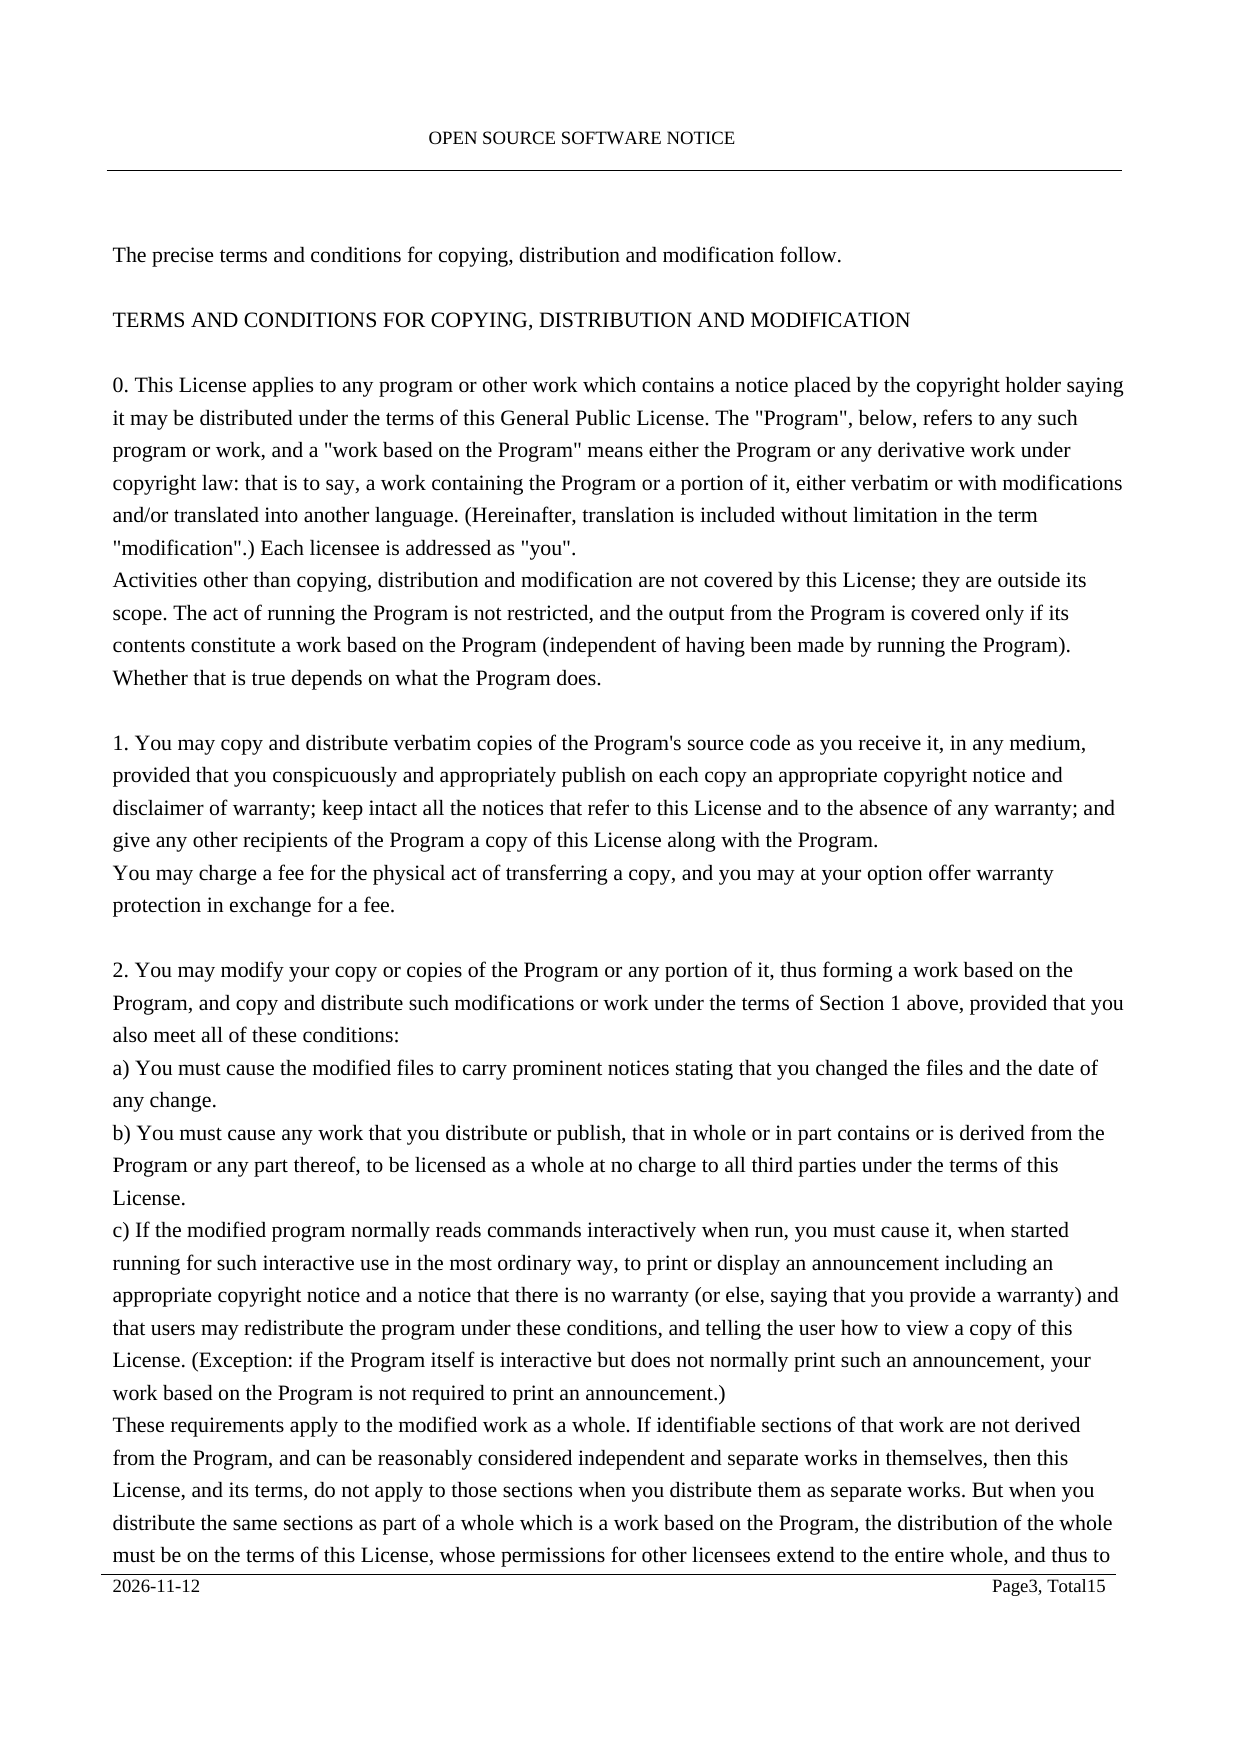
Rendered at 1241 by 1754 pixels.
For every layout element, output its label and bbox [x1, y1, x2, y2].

text [112, 206, 1128, 1571]
